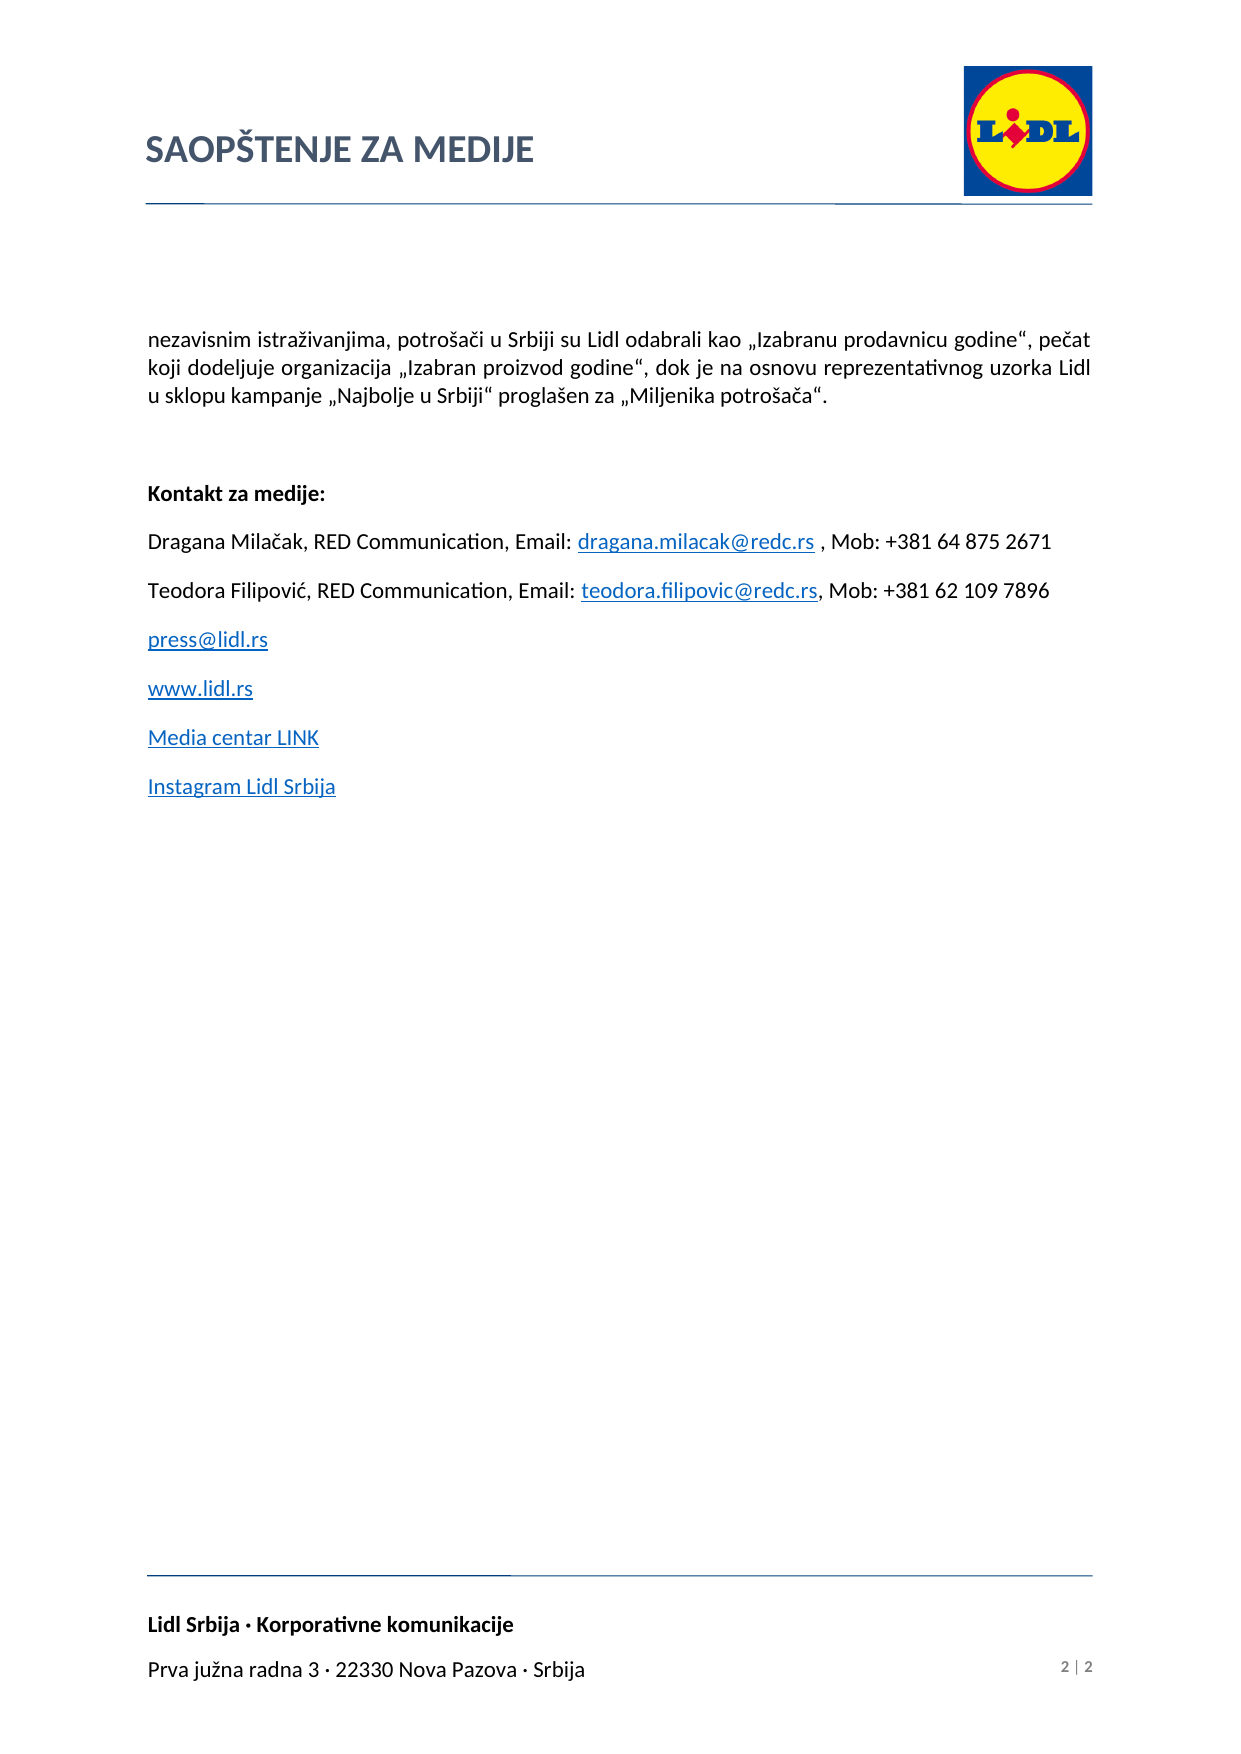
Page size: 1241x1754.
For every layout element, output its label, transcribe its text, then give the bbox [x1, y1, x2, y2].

text Instagram Lidl Srbija [148, 772, 1092, 800]
text www.lidl.rs [148, 674, 1092, 702]
text Teodora Filipović, RED Communication, Email: teodora.filipovic@redc.rs, Mob: +381 62 109 7896 [148, 576, 1092, 604]
text Media centar LINK [148, 723, 1092, 751]
text Dragana Milačak, RED Communication, Email: dragana.milacak@redc.rs , Mob: +381 64 875 2671 [148, 527, 1092, 556]
text press@lidl.rs [148, 625, 1092, 653]
text Kontakt za medije: [148, 479, 1092, 507]
picture [963, 66, 1093, 196]
